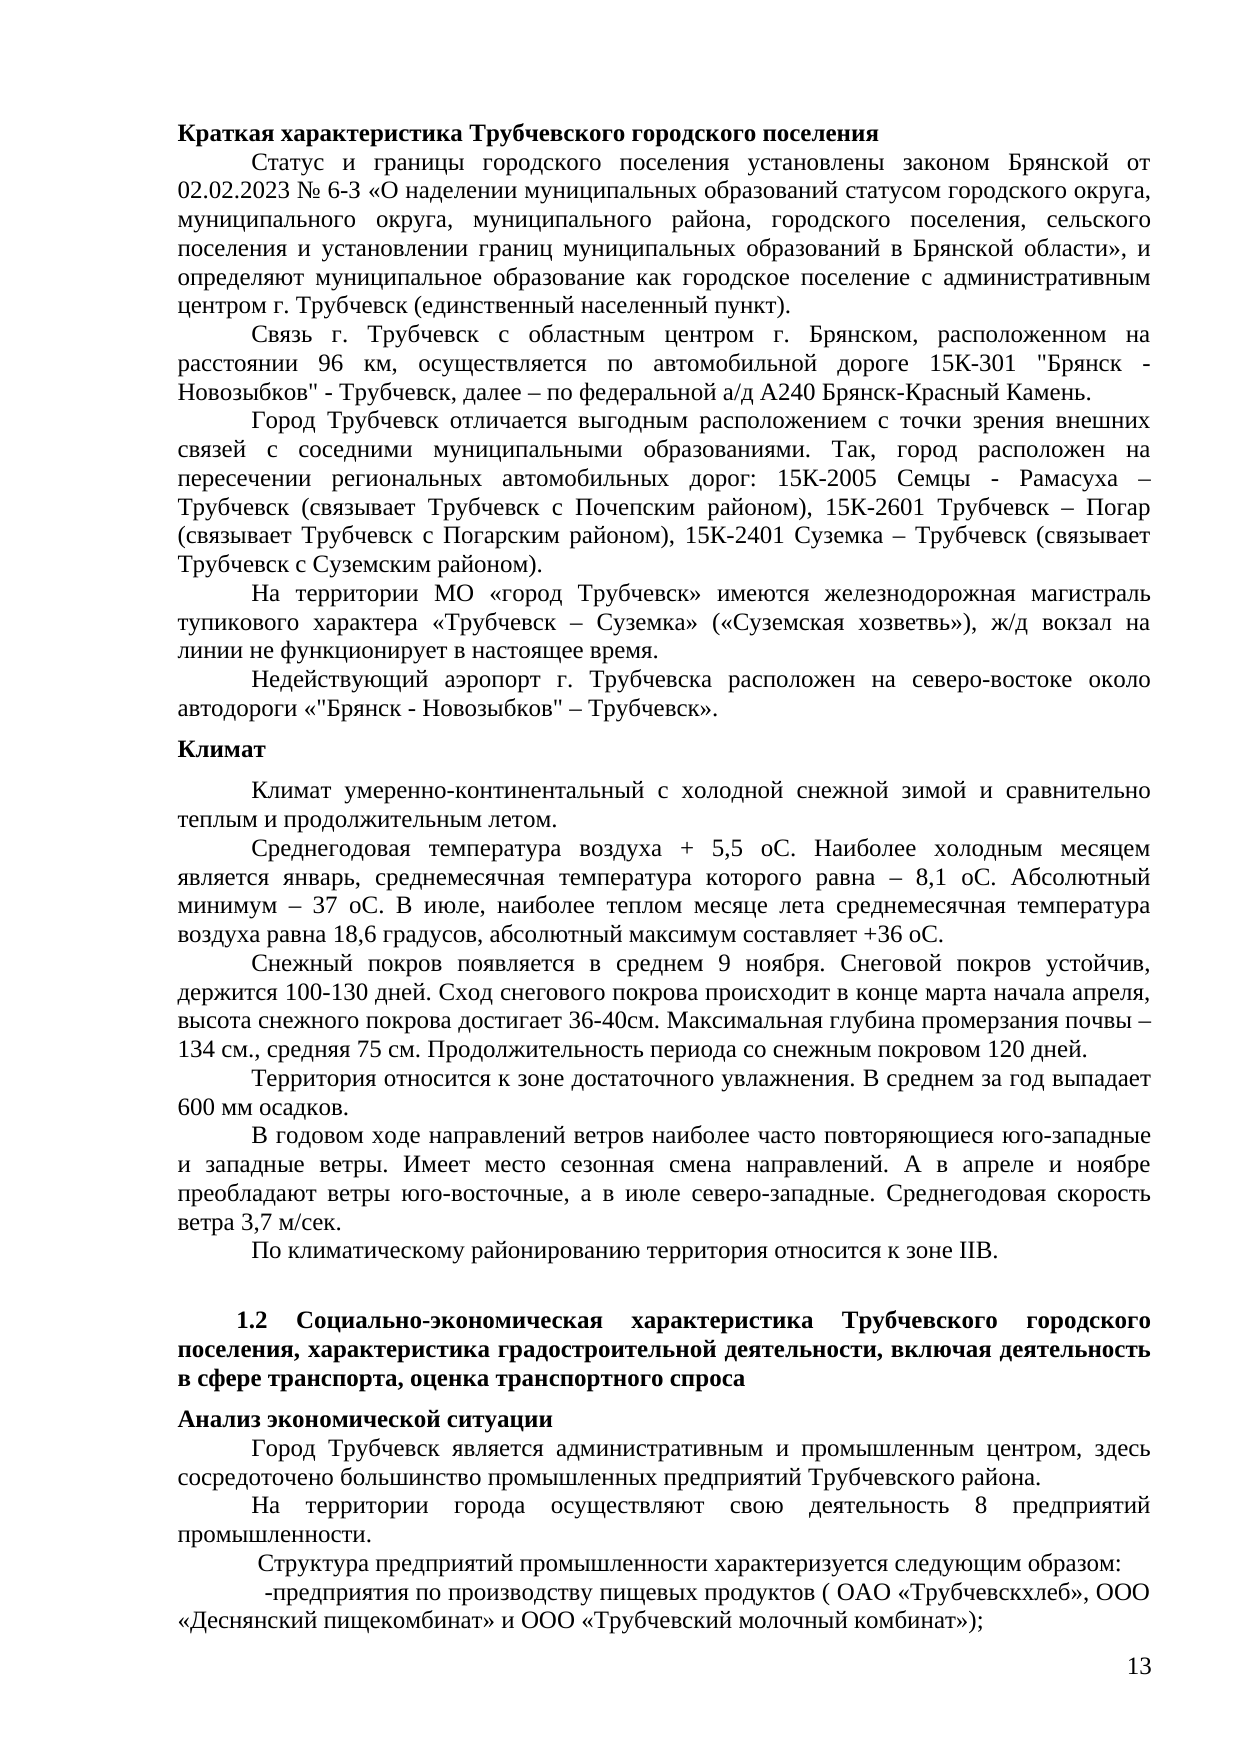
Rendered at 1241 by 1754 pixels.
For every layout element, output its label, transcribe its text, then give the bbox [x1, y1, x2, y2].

text Среднегодовая температура воздуха + 5,5 оС. Наиболее холодным месяцем является январь, среднемесячная температура которого равна – 8,1 оС. Абсолютный минимум – 37 оС. В июле, наиболее теплом месяце лета среднемесячная температура воздуха равна 18,6 градусов, абсолютный максимум составляет +36 оС. [177, 833, 1152, 948]
text По климатическому районированию территория относится к зоне IIВ. [177, 1236, 1152, 1264]
text Климат умеренно-континентальный с холодной снежной зимой и сравнительно теплым и продолжительным летом. [177, 776, 1152, 833]
text Связь г. Трубчевск с областным центром г. Брянском, расположенном на расстоянии 96 км, осуществляется по автомобильной дороге 15К-301 "Брянск - Новозыбков" - Трубчевск, далее – по федеральной а/д А240 Брянск-Красный Камень. [177, 319, 1152, 406]
text Краткая характеристика Трубчевского городского поселения [177, 118, 1152, 147]
text Структура предприятий промышленности характеризуется следующим образом: [177, 1548, 1152, 1577]
text Территория относится к зоне достаточного увлажнения. В среднем за год выпадает осадков. [177, 1063, 1152, 1121]
text Климат [177, 734, 1152, 763]
text В годовом ходе направлений ветров наиболее часто повторяющиеся юго-западные и западные ветры. Имеет место сезонная смена направлений. А в апреле и ноябре преобладают ветры юго-восточные, а в июле северо-западные. Среднегодовая скорость ветра 3,7 м/сек. [177, 1121, 1152, 1236]
text -предприятия по производству пищевых продуктов ( ОАО «Трубчевскхлеб», ООО «Деснянский пищекомбинат» и ООО «Трубчевский молочный комбинат»); [177, 1577, 1152, 1634]
text Анализ экономической ситуации [177, 1404, 1152, 1433]
text Недействующий аэропорт г. Трубчевска расположен на северо-востоке около автодороги «"Брянск - Новозыбков" – Трубчевск». [177, 664, 1152, 722]
text Снежный покров появляется в среднем 9 ноября. Снеговой покров устойчив, держится 100-130 дней. Сход снегового покрова происходит в конце марта начала апреля, высота снежного покрова достигает 36-40см. Максимальная глубина промерзания почвы – ., средняя . Продолжительность периода со снежным покровом 120 дней. [177, 948, 1152, 1063]
text Статус и границы городского поселения установлены законом Брянской от 02.02.2023 № 6-З «О наделении муниципальных образований статусом городского округа, муниципального округа, муниципального района, городского поселения, сельского поселения и установлении границ муниципальных образований в Брянской области», и определяют муниципальное образование как городское поселение с административным центром г. Трубчевск (единственный населенный пункт). [177, 147, 1152, 319]
text Город Трубчевск является административным и промышленным центром, здесь сосредоточено большинство промышленных предприятий Трубчевского района. [177, 1433, 1152, 1491]
text Город Трубчевск отличается выгодным расположением с точки зрения внешних связей с соседними муниципальными образованиями. Так, город расположен на пересечении региональных автомобильных дорог: 15К-2005 Семцы - Рамасуха – Трубчевск (связывает Трубчевск с Почепским районом), 15К-2601 Трубчевск – Погар (связывает Трубчевск с Погарским районом), 15К-2401 Суземка – Трубчевск (связывает Трубчевск с Суземским районом). [177, 406, 1152, 578]
subtitle 1.2 Социально-экономическая характеристика Трубчевского городского поселения, характеристика градостроительной деятельности, включая деятельность в сфере транспорта, оценка транспортного спроса [177, 1306, 1152, 1392]
text На территории МО «город Трубчевск» имеются железнодорожная магистраль тупикового характера «Трубчевск – Суземка» («Суземская хозветвь»), ж/д вокзал на линии не функционирует в настоящее время. [177, 578, 1152, 664]
text На территории города осуществляют свою деятельность 8 предприятий промышленности. [177, 1491, 1152, 1548]
